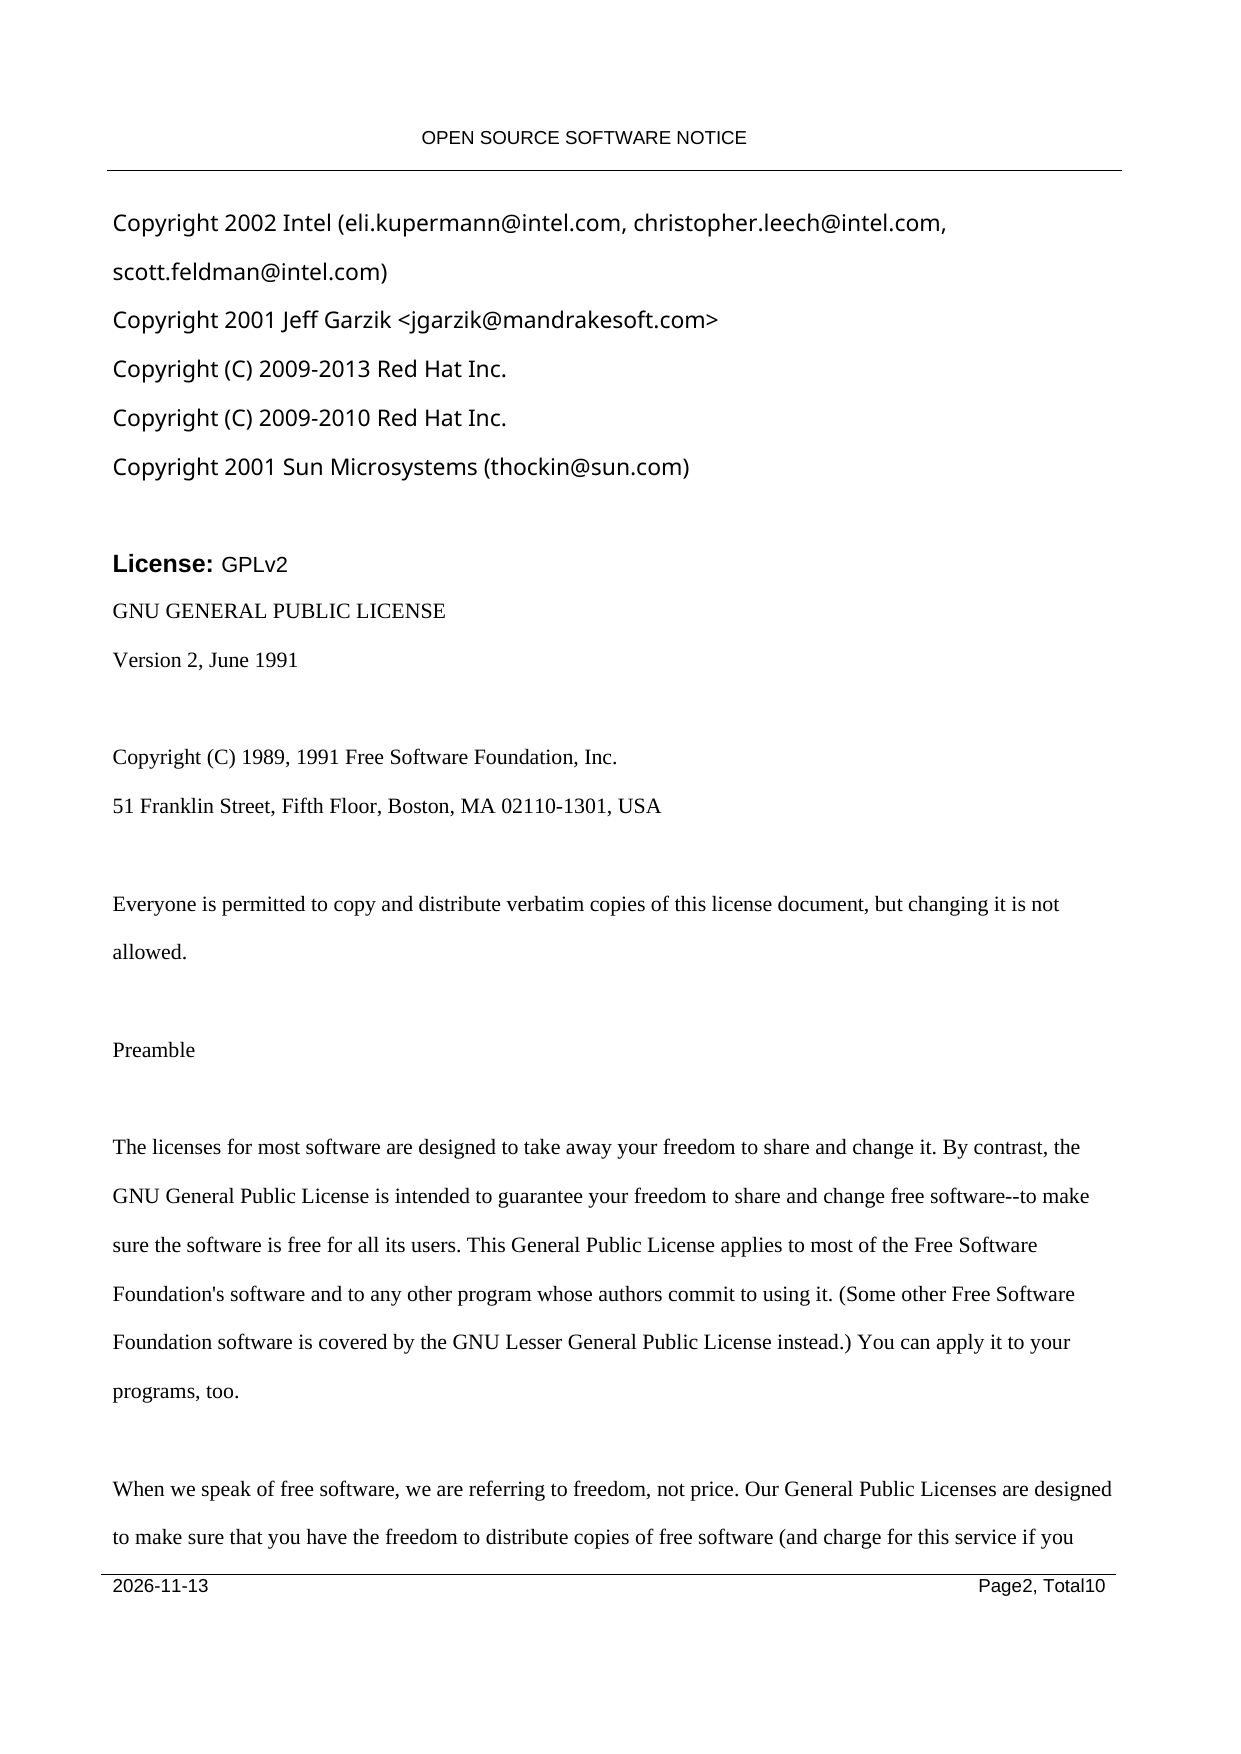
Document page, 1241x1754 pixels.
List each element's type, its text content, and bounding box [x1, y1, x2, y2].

text License: GPLv2 [112, 548, 1128, 580]
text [112, 594, 1128, 1553]
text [112, 206, 1128, 531]
